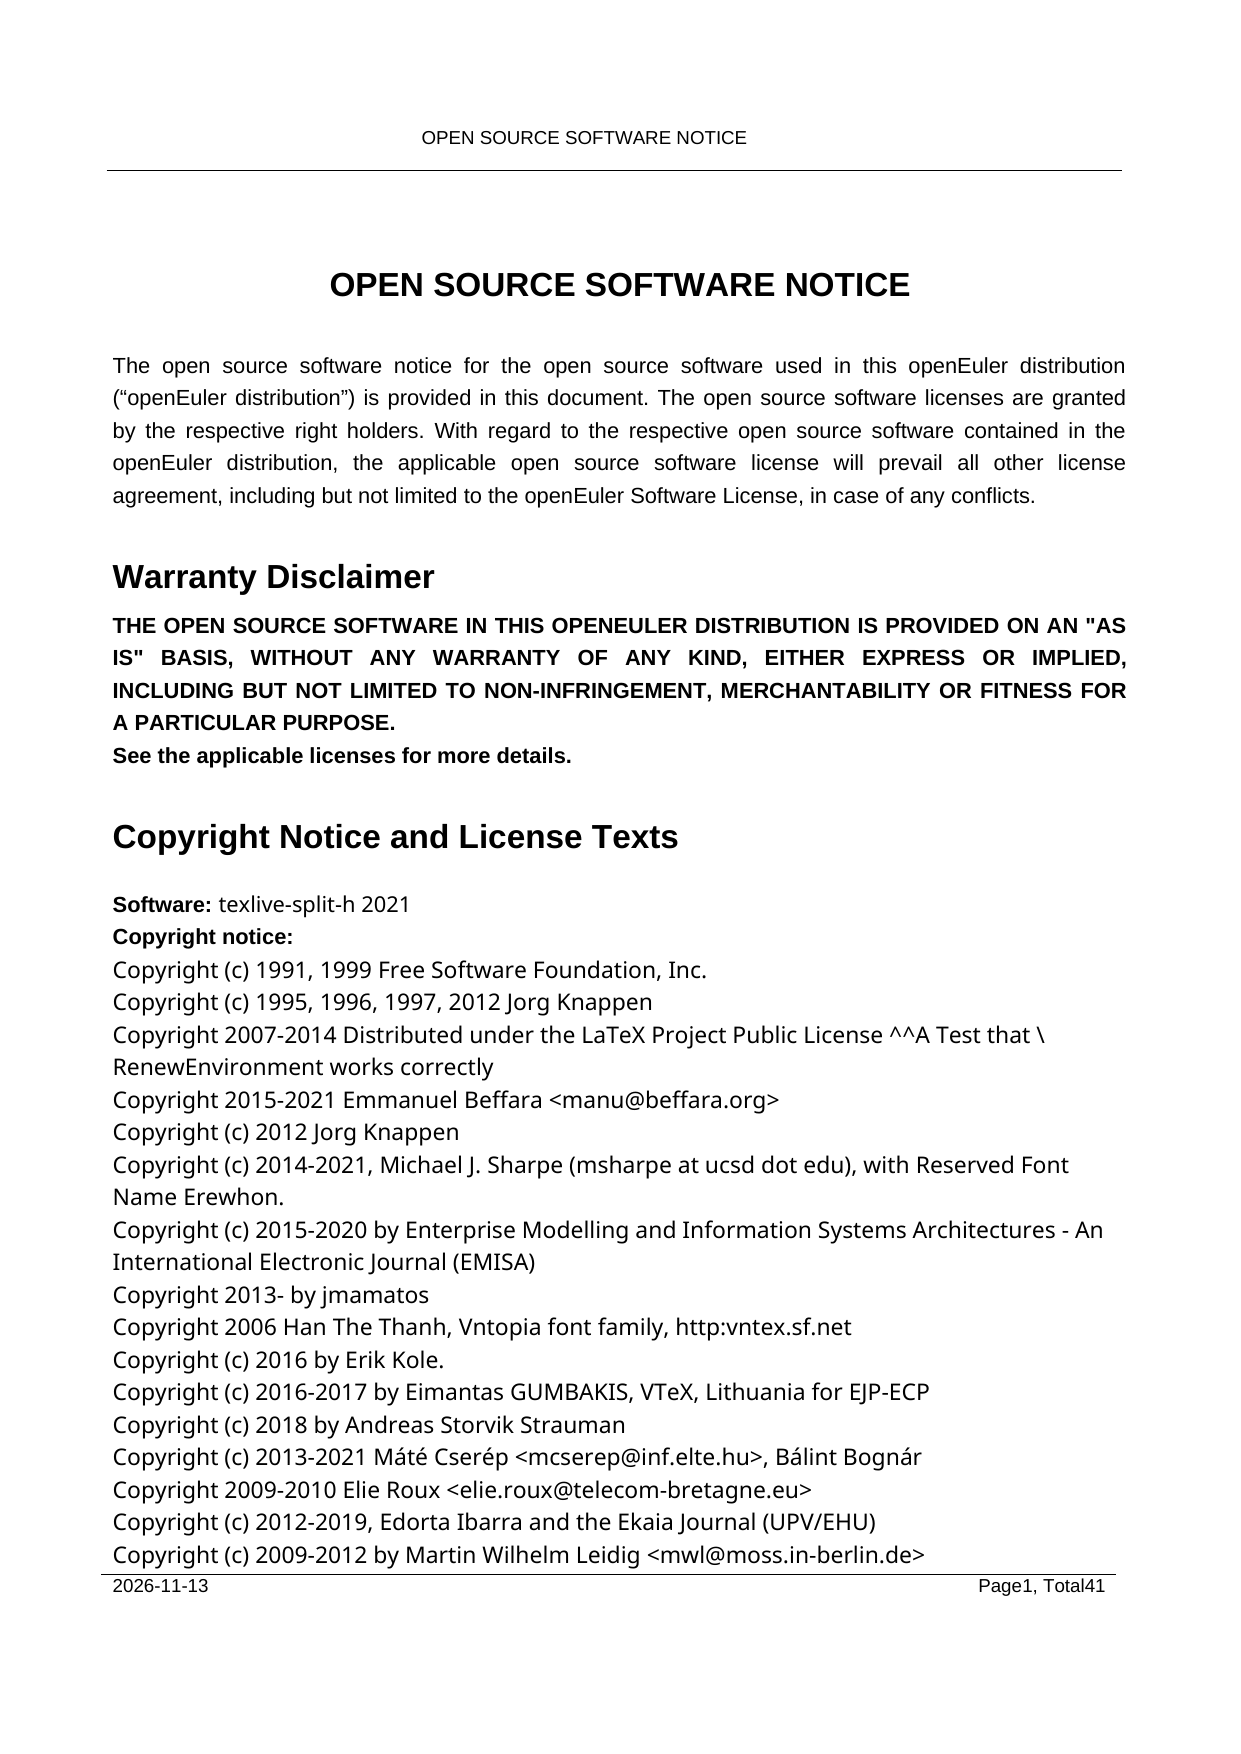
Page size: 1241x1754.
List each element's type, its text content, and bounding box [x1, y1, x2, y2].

text OPEN SOURCE SOFTWARE NOTICE [112, 251, 1128, 316]
text Copyright notice: [112, 921, 1128, 953]
text Copyright Notice and License Texts [112, 804, 1128, 869]
text THE OPEN SOURCE SOFTWARE IN THIS OPENEULER DISTRIBUTION IS PROVIDED ON AN "AS IS" BASIS, WITHOUT ANY WARRANTY OF ANY KIND, EITHER EXPRESS OR IMPLIED, INCLUDING BUT NOT LIMITED TO NON-INFRINGEMENT, MERCHANTABILITY OR FITNESS FOR A PARTICULAR PURPOSE. See the applicable licenses for more details. [112, 609, 1128, 771]
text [112, 953, 1128, 1571]
text Software: texlive-split-h 2021 [112, 888, 1128, 921]
text Warranty Disclaimer [112, 544, 1128, 609]
text The open source software notice for the open source software used in this openEuler distribution (“openEuler distribution”) is provided in this document. The open source software licenses are granted by the respective right holders. With regard to the respective open source software contained in the openEuler distribution, the applicable open source software license will prevail all other license agreement, including but not limited to the openEuler Software License, in case of any conflicts. [112, 349, 1128, 511]
